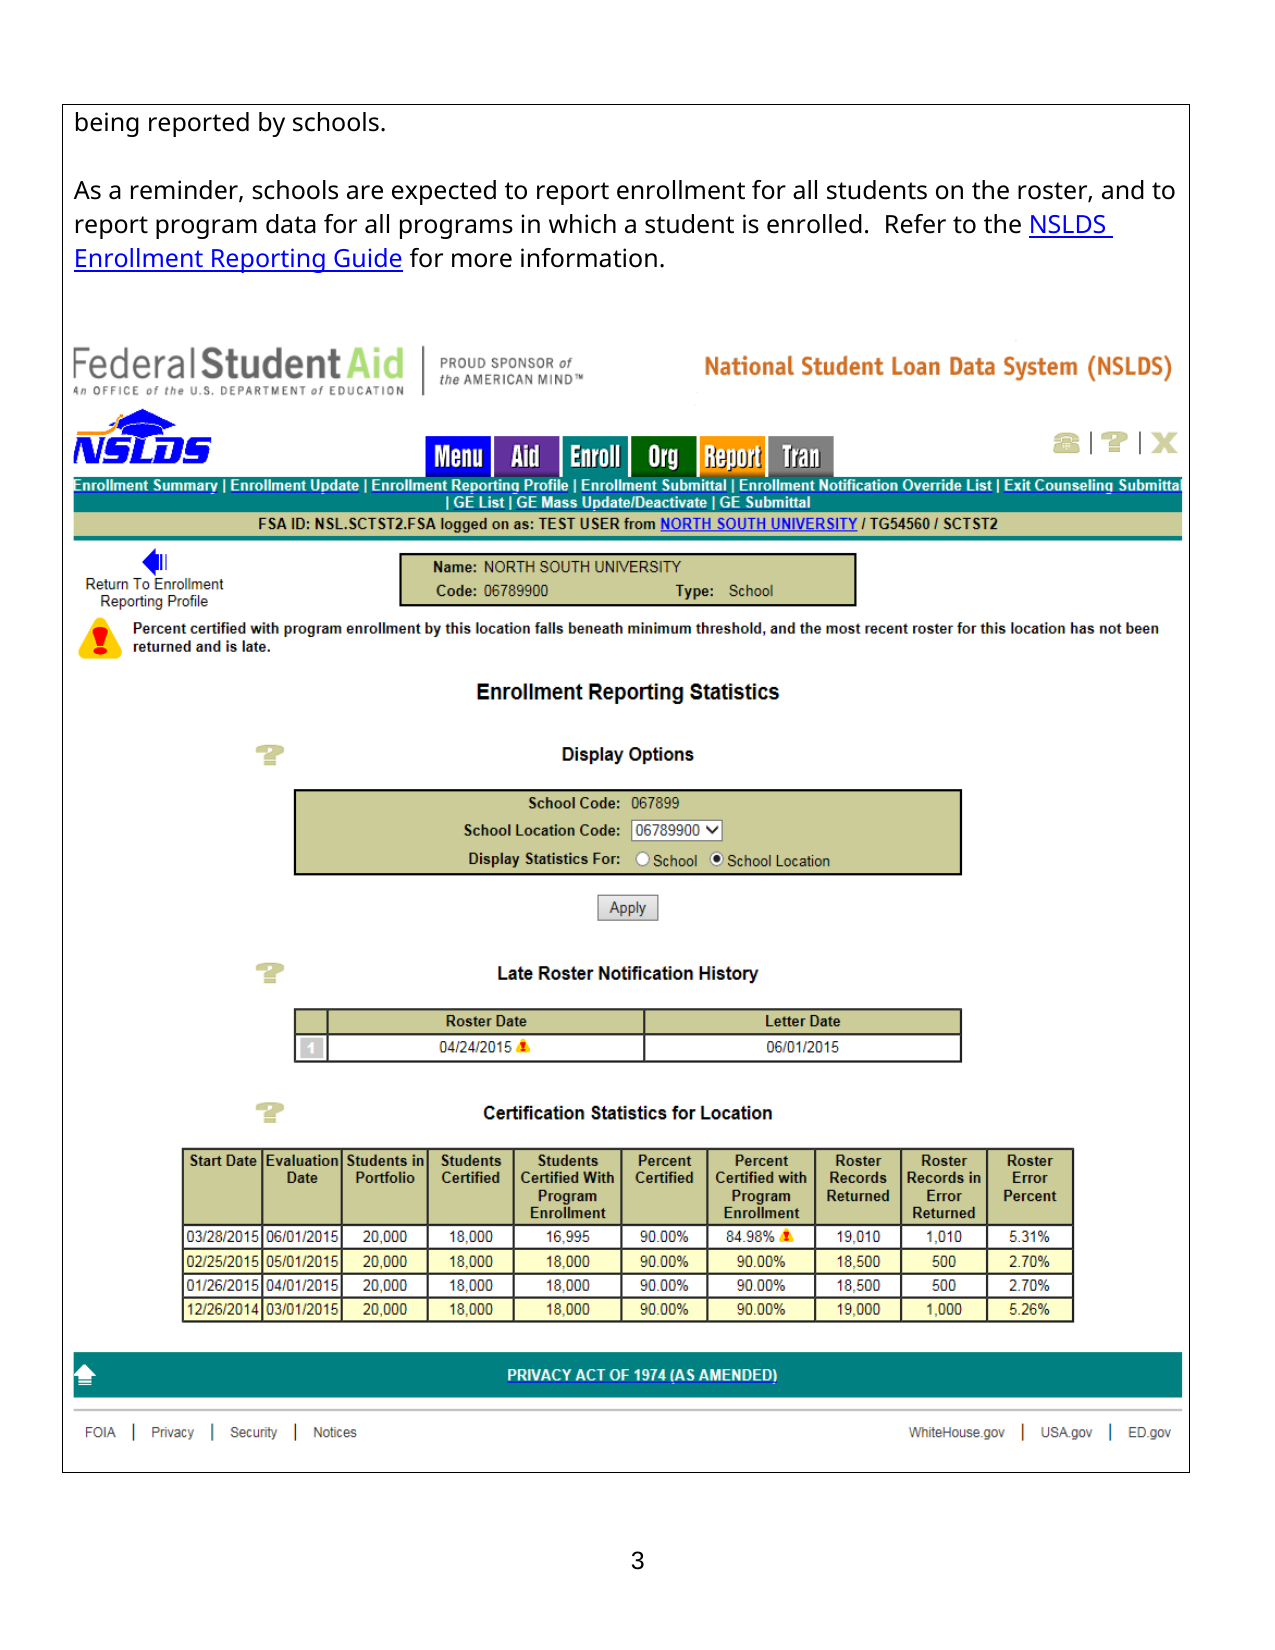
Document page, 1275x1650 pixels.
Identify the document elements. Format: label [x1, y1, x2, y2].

picture [73, 334, 1183, 1460]
table_cell [63, 105, 1189, 1472]
